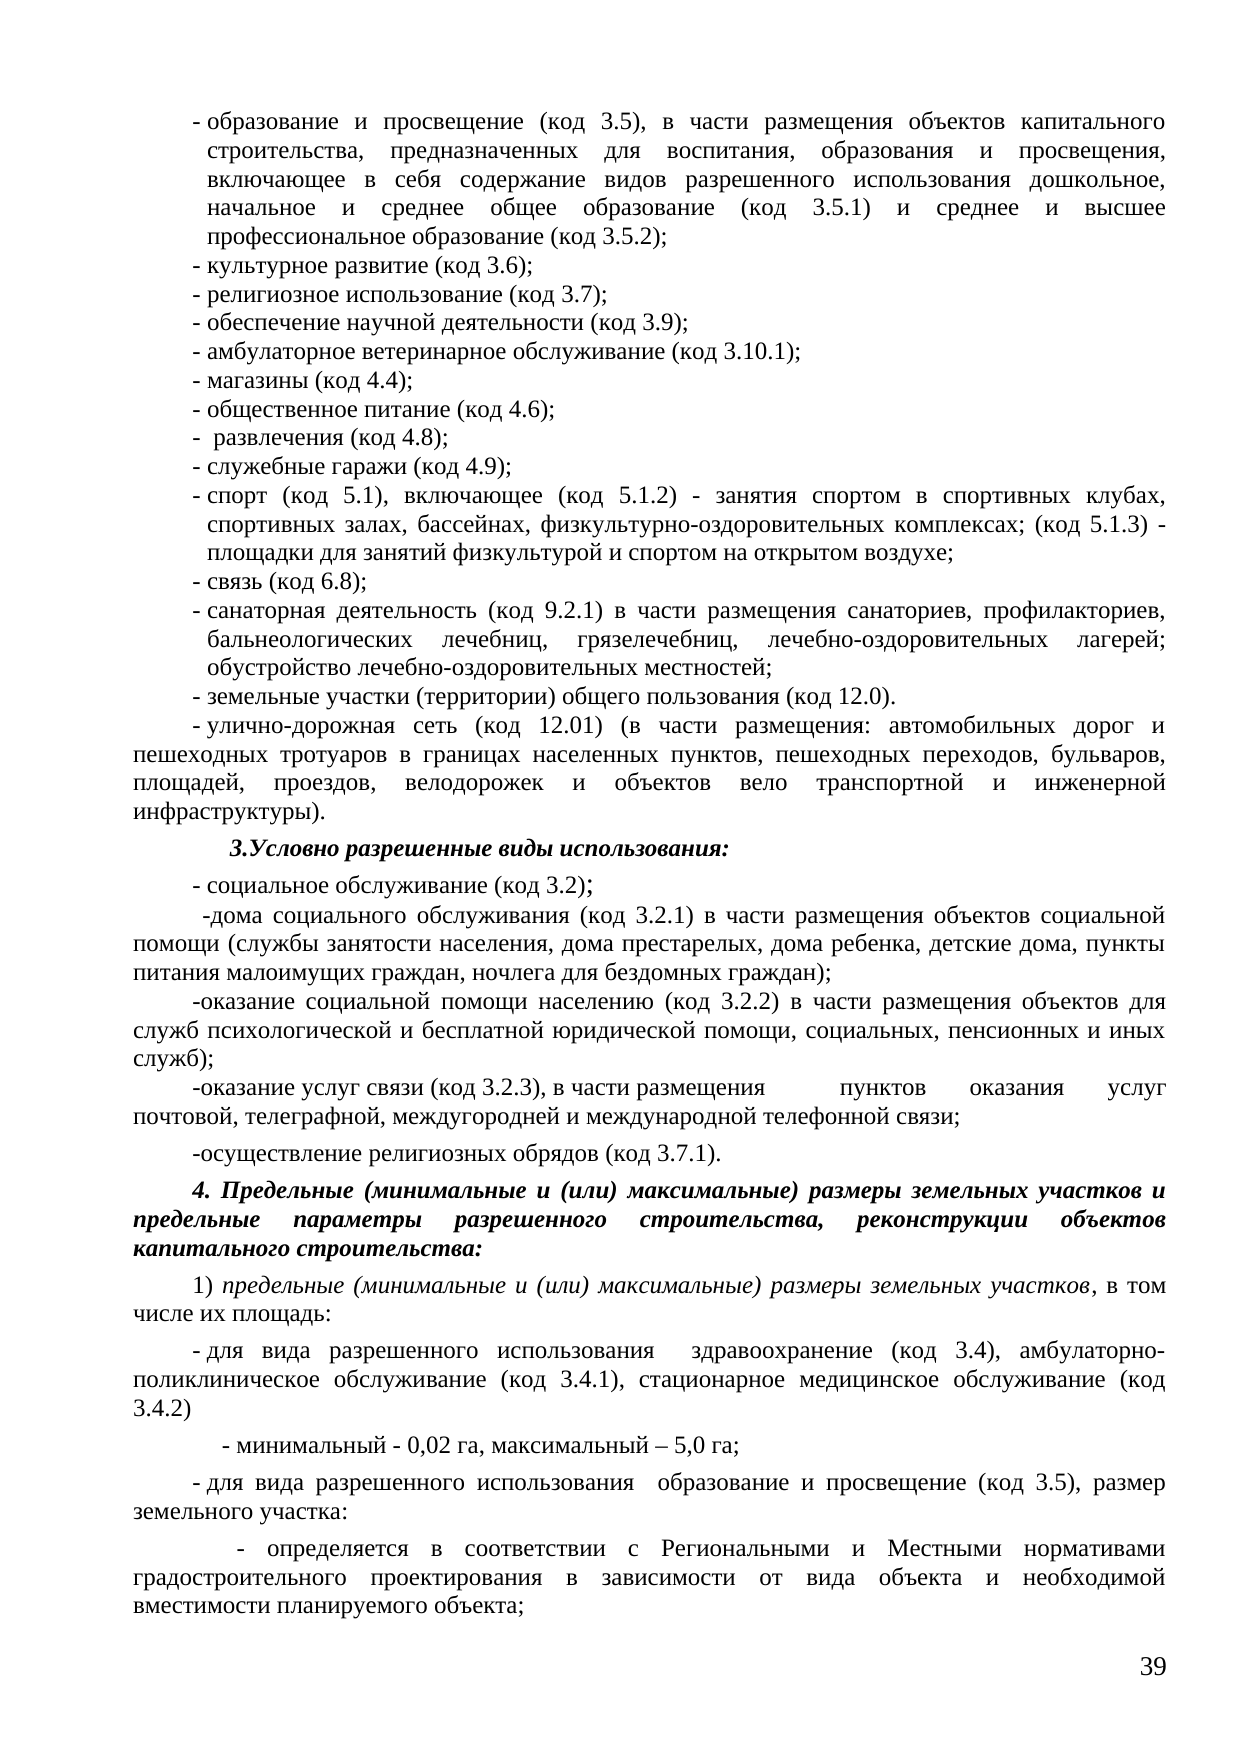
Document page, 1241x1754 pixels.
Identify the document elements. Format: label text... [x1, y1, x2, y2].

list магазины (код 4.4); [192, 365, 1167, 394]
text 1) предельные (минимальные и (или) максимальные) размеры земельных участков, в том числе их площадь: [133, 1270, 1167, 1327]
list земельные участки (территории) общего пользования (код 12.0). [192, 681, 1167, 710]
text -осуществление религиозных обрядов (код 3.7.1). [133, 1138, 1167, 1167]
list связь (код 6.8); [192, 566, 1167, 595]
text - улично-дорожная сеть (код 12.01) (в части размещения: автомобильных дорог и пешеходных тротуаров в границах населенных пунктов, пешеходных переходов, бульваров, площадей, проездов, велодорожек и объектов вело транспортной и инженерной инфраструктуры). [133, 710, 1167, 825]
list амбулаторное ветеринарное обслуживание (код 3.10.1); [192, 336, 1167, 365]
text -дома социального обслуживания (код 3.2.1) в части размещения объектов социальной помощи (службы занятости населения, дома престарелых, дома ребенка, детские дома, пункты питания малоимущих граждан, ночлега для бездомных граждан); [133, 900, 1167, 986]
list развлечения (код 4.8); [192, 422, 1167, 451]
text - социальное обслуживание (код 3.2); [133, 866, 1167, 900]
text 4. Предельные (минимальные и (или) максимальные) размеры земельных участков и предельные параметры разрешенного строительства, реконструкции объектов капитального строительства: [133, 1175, 1167, 1261]
text - минимальный - 0,02 га, максимальный – 5,0 га; [133, 1430, 1167, 1459]
text - определяется в соответствии с Региональными и Местными нормативами градостроительного проектирования в зависимости от вида объекта и необходимой вместимости планируемого объекта; [133, 1533, 1167, 1619]
text - для вида разрешенного использования здравоохранение (код 3.4), амбулаторно-поликлиническое обслуживание (код 3.4.1), стационарное медицинское обслуживание (код 3.4.2) [133, 1336, 1167, 1422]
text -оказание социальной помощи населению (код 3.2.2) в части размещения объектов для служб психологической и бесплатной юридической помощи, социальных, пенсионных и иных служб); [133, 986, 1167, 1072]
list обеспечение научной деятельности (код 3.9); [192, 307, 1167, 336]
list служебные гаражи (код 4.9); [192, 451, 1167, 480]
list спорт (код 5.1), включающее (код 5.1.2) - занятия спортом в спортивных клубах, спортивных залах, бассейнах, физкультурно-оздоровительных комплексах; (код 5.1.3) - площадки для занятий физкультурой и спортом на открытом воздухе; [192, 480, 1167, 566]
text -оказание услуг связи (код 3.2.3), в части размещения пунктов оказания услуг почтовой, телеграфной, междугородней и международной телефонной связи; [133, 1072, 1167, 1130]
list общественное питание (код 4.6); [192, 394, 1167, 422]
list 3.Условно разрешенные виды использования: [229, 833, 1167, 862]
list образование и просвещение (код 3.5), в части размещения объектов капитального строительства, предназначенных для воспитания, образования и просвещения, включающее в себя содержание видов разрешенного использования дошкольное, начальное и среднее общее образование (код 3.5.1) и среднее и высшее профессиональное образование (код 3.5.2); [192, 106, 1167, 250]
text - для вида разрешенного использования образование и просвещение (код 3.5), размер земельного участка: [133, 1467, 1167, 1525]
list санаторная деятельность (код 9.2.1) в части размещения санаториев, профилакториев, бальнеологических лечебниц, грязелечебниц, лечебно-оздоровительных лагерей; обустройство лечебно-оздоровительных местностей; [192, 595, 1167, 681]
list религиозное использование (код 3.7); [192, 279, 1167, 307]
list культурное развитие (код 3.6); [192, 250, 1167, 279]
